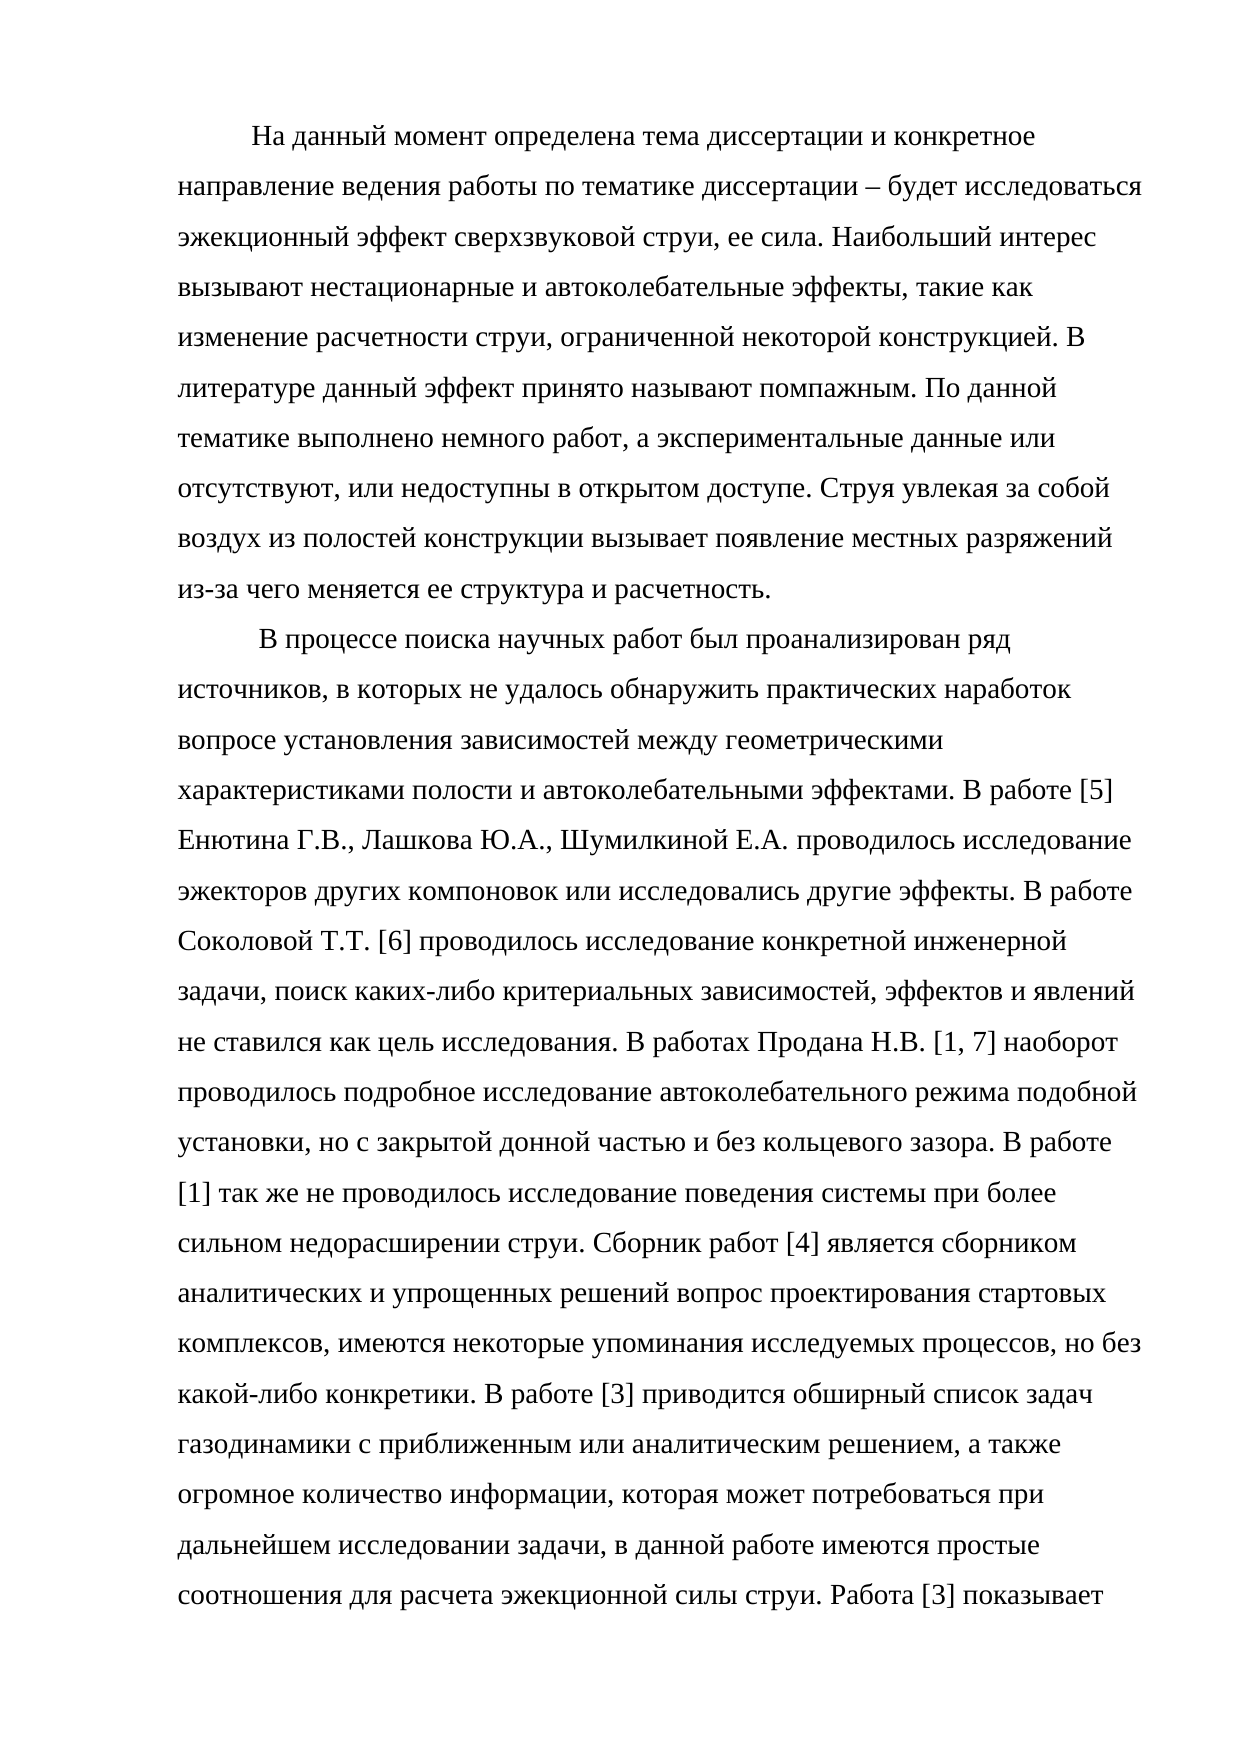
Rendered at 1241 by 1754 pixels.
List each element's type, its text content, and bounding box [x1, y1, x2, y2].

text На данный момент определена тема диссертации и конкретное направление ведения работы по тематике диссертации – будет исследоваться эжекционный эффект сверхзвуковой струи, ее сила. Наибольший интерес вызывают нестационарные и автоколебательные эффекты, такие как изменение расчетности струи, ограниченной некоторой конструкцией. В литературе данный эффект принято называют помпажным. По данной тематике выполнено немного работ, а экспериментальные данные или отсутствуют, или недоступны в открытом доступе. Струя увлекая за собой воздух из полостей конструкции вызывает появление местных разряжений из-за чего меняется ее структура и расчетность. [177, 118, 1152, 604]
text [177, 621, 1152, 1611]
